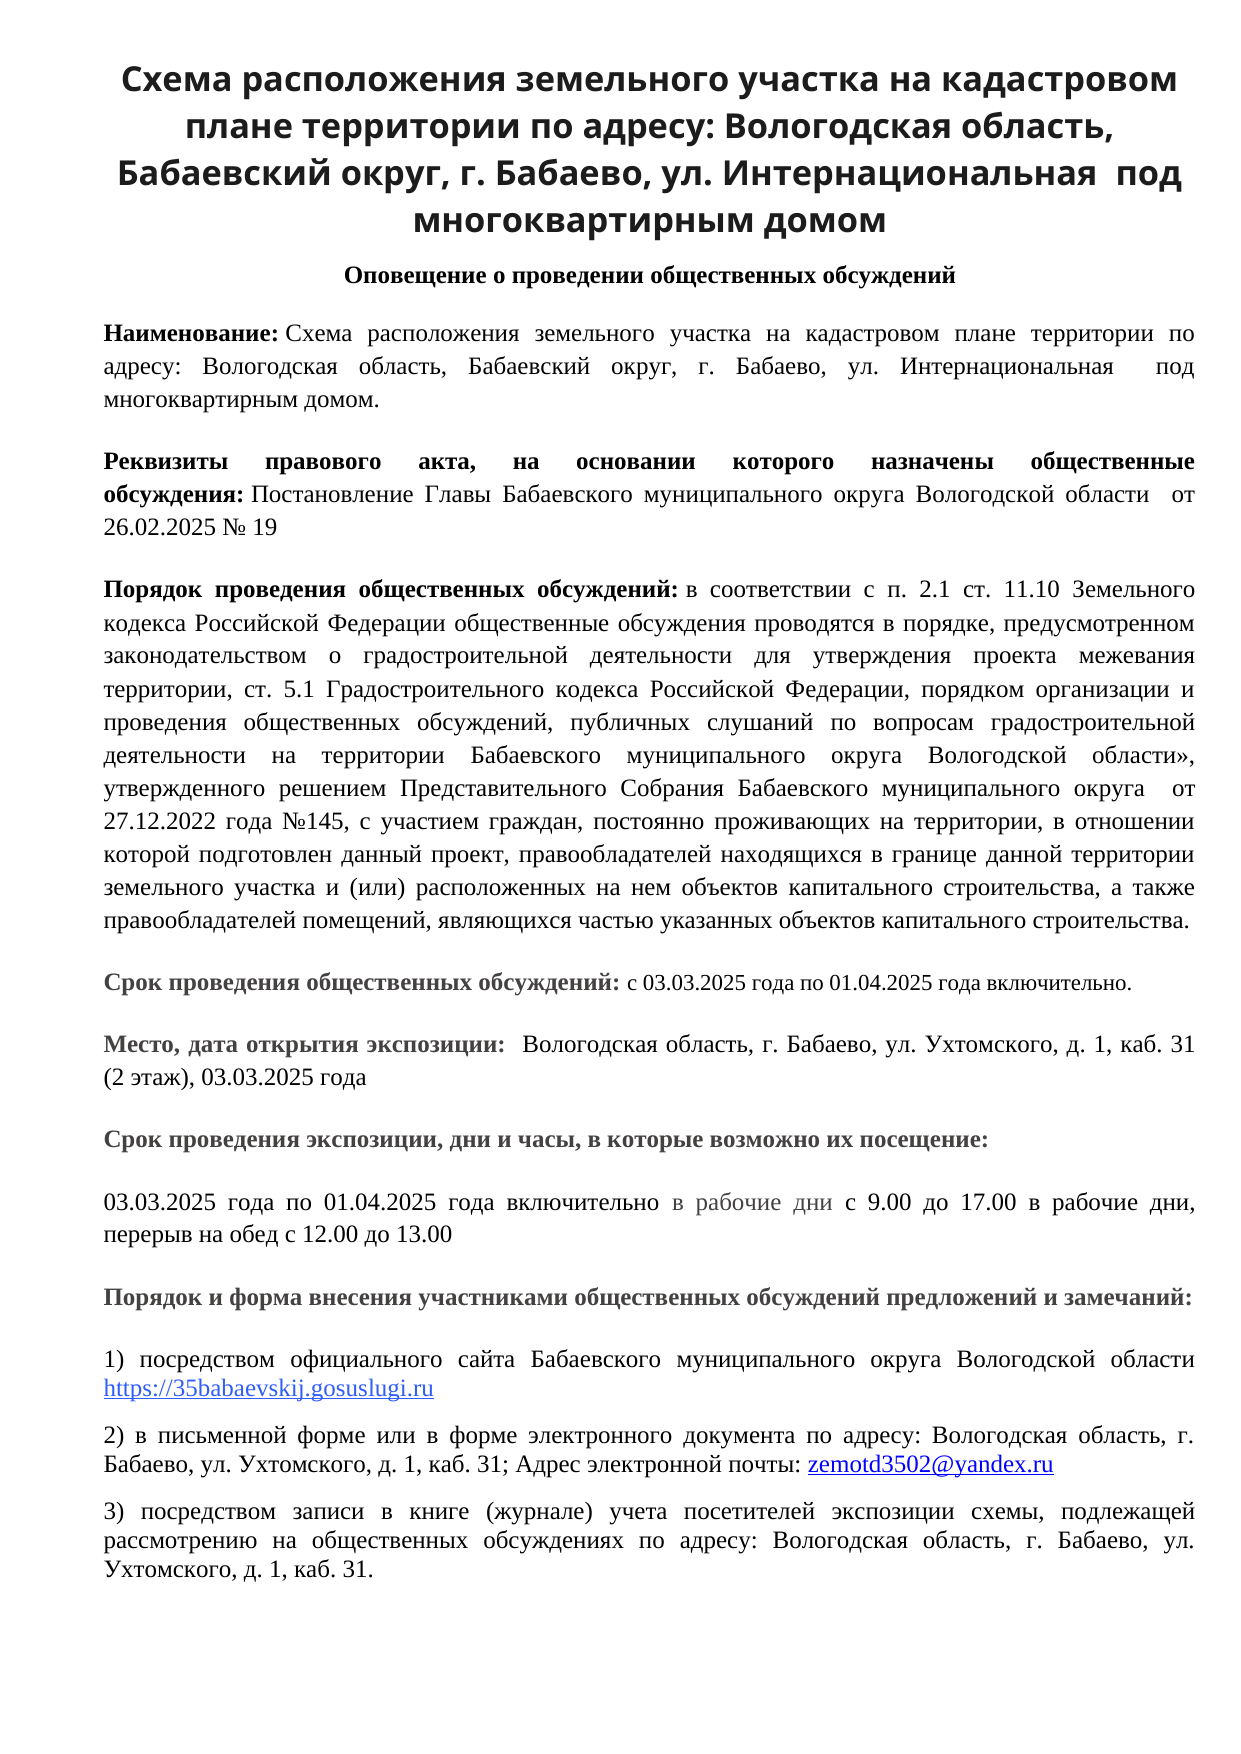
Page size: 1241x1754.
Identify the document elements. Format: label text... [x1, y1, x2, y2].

text Схема расположения земельного участка на кадастровом плане территории по адресу: Вологодская область, Бабаевский округ, г. Бабаево, ул. Интернациональная под многоквартирным домом Оповещение о проведении общественных обсуждений [103, 54, 1196, 289]
text Место, дата открытия экспозиции: Вологодская область, г. Бабаево, ул. Ухтомского, д. 1, каб. 31 (2 этаж), 03.03.2025 года [103, 1029, 1196, 1091]
text 1) посредством официального сайта Бабаевского муниципального округа Вологодской области https://35babaevskij.gosuslugi.ru [103, 1344, 1196, 1401]
text Порядок и форма внесения участниками общественных обсуждений предложений и замечаний: [103, 1282, 1196, 1311]
text Срок проведения экспозиции, дни и часы, в которые возможно их посещение: [103, 1124, 1196, 1153]
text 03.03.2025 года по 01.04.2025 года включительно в рабочие дни с 9.00 до 17.00 в рабочие дни, перерыв на обед с 12.00 до 13.00 [103, 1187, 1196, 1248]
text Реквизиты правового акта, на основании которого назначены общественные обсуждения: Постановление Главы Бабаевского муниципального округа Вологодской области от 26.02.2025 № 19 [103, 446, 1196, 541]
text Наименование: Схема расположения земельного участка на кадастровом плане территории по адресу: Вологодская область, Бабаевский округ, г. Бабаево, ул. Интернациональная под многоквартирным домом. [103, 318, 1196, 413]
text Порядок проведения общественных обсуждений: в соответствии с п. 2.1 ст. 11.10 Земельного кодекса Российской Федерации общественные обсуждения проводятся в порядке, предусмотренном законодательством о градостроительной деятельности для утверждения проекта межевания территории, ст. 5.1 Градостроительного кодекса Российской Федерации, порядком организации и проведения общественных обсуждений, публичных слушаний по вопросам градостроительной деятельности на территории Бабаевского муниципального округа Вологодской области», утвержденного решением Представительного Собрания Бабаевского муниципального округа от 27.12.2022 года №145, с участием граждан, постоянно проживающих на территории, в отношении которой подготовлен данный проект, правообладателей находящихся в границе данной территории земельного участка и (или) расположенных на нем объектов капитального строительства, а также правообладателей помещений, являющихся частью указанных объектов капитального строительства. [103, 574, 1196, 933]
text 2) в письменной форме или в форме электронного документа по адресу: Вологодская область, г. Бабаево, ул. Ухтомского, д. 1, каб. 31; Адрес электронной почты: zemotd3502@yandex.ru [103, 1420, 1196, 1478]
text Срок проведения общественных обсуждений: с 03.03.2025 года по 01.04.2025 года включительно. [103, 967, 1196, 996]
text 3) посредством записи в книге (журнале) учета посетителей экспозиции схемы, подлежащей рассмотрению на общественных обсуждениях по адресу: Вологодская область, г. Бабаево, ул. Ухтомского, д. 1, каб. 31. [103, 1496, 1196, 1583]
